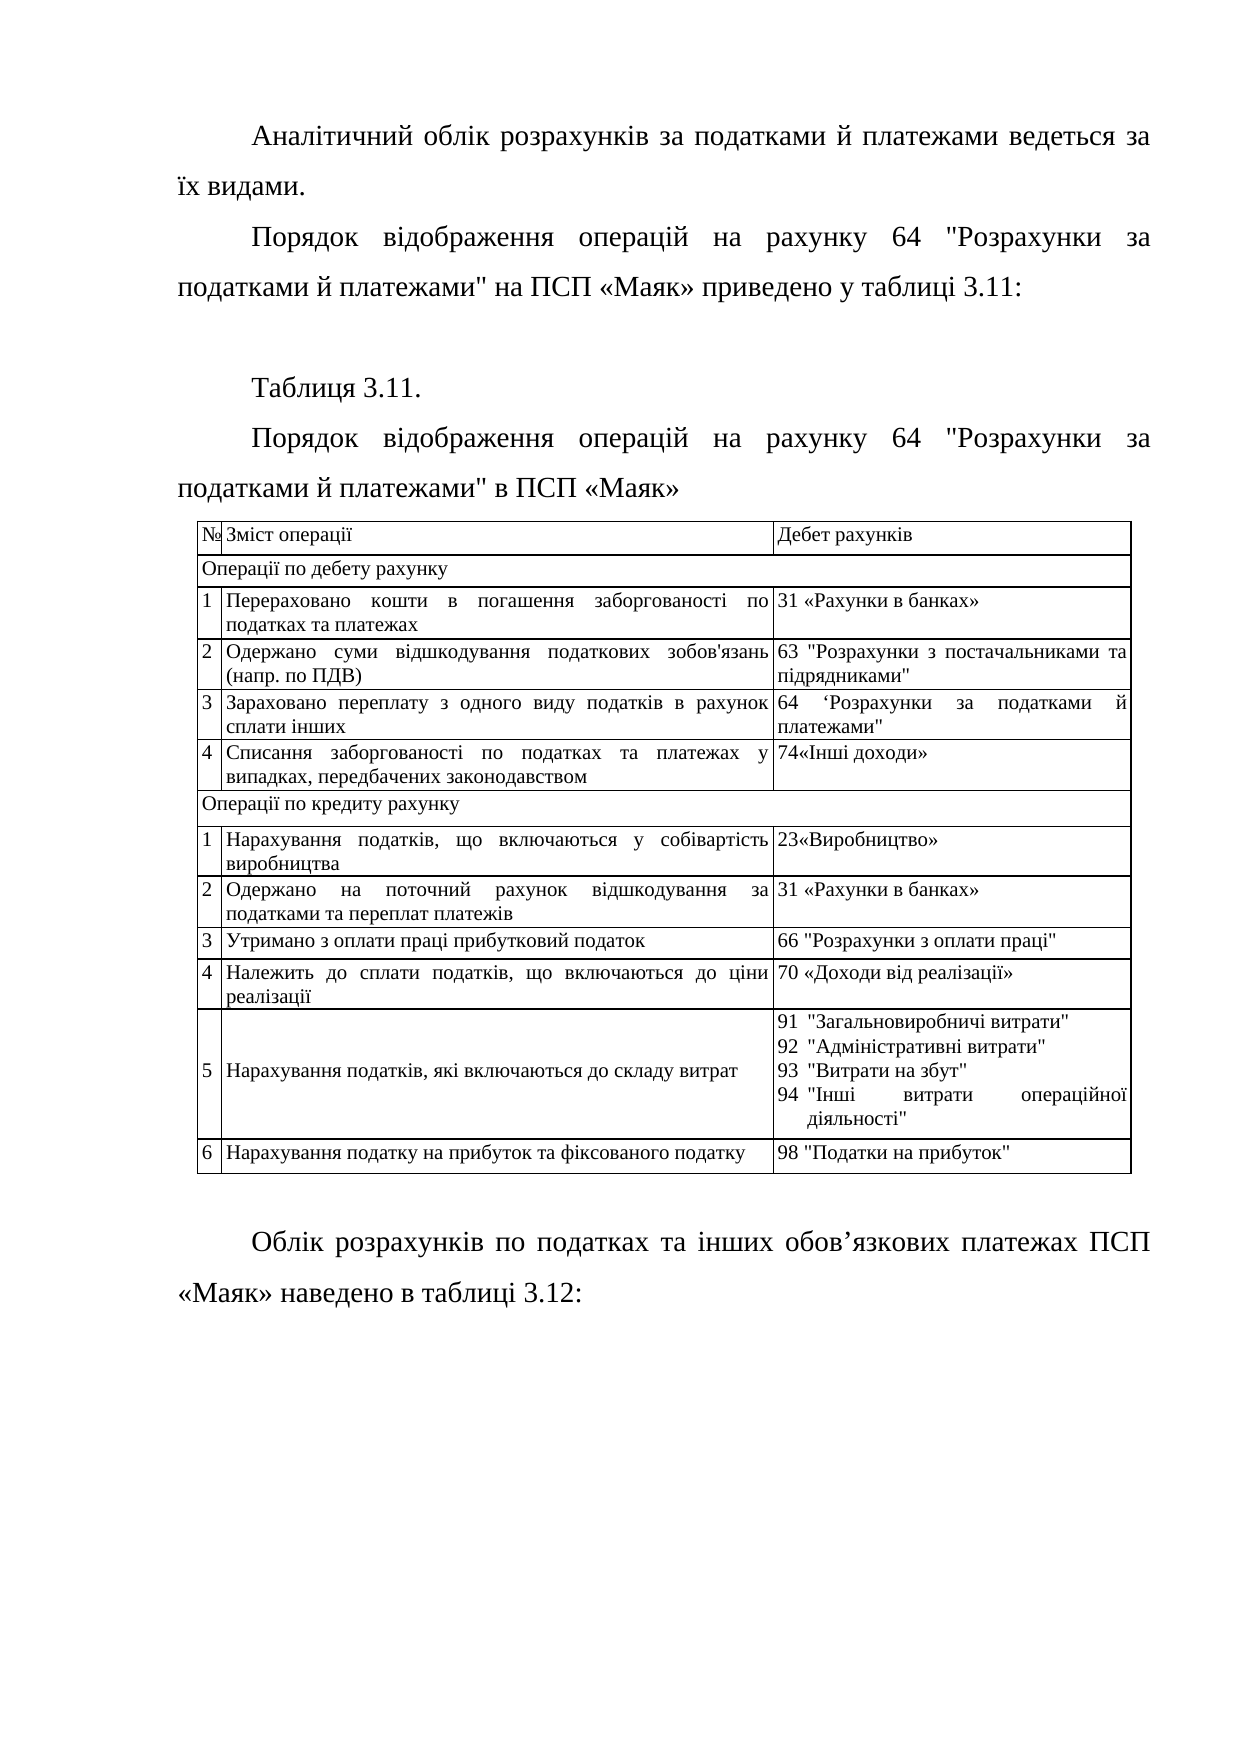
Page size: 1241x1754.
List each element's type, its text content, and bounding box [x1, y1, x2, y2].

table_cell 23«Виробництво» [774, 827, 1130, 875]
table_cell Утримано з оплати праці прибутковий податок [222, 928, 773, 958]
table_header Дебет рахунків [774, 522, 1130, 554]
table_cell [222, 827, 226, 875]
table_cell 31 «Рахунки в банках» [774, 877, 1130, 926]
table_cell 63 "Розрахунки з постачальниками та підрядниками" [774, 640, 1130, 689]
table_cell 6 [198, 1140, 221, 1172]
table_cell 98 "Податки на прибуток" [774, 1140, 1130, 1172]
table_cell 74«Інші доходи» [774, 740, 1130, 790]
table_cell 1 [198, 827, 221, 875]
text Аналітичний облік розрахунків за податками й платежами ведеться за їх видами. [177, 118, 1152, 202]
table_cell 5 [198, 1010, 221, 1138]
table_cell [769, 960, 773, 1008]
text Порядок відображення операцій на рахунку 64 "Розрахунки за податками й платежами" на ПСП «Маяк» приведено у таблиці 3.11: [177, 219, 1152, 303]
table_cell "Загальновиробничі витрати" "Адміністративні витрати" "Витрати на збут" "Інші витрати операційної діяльності" [803, 1010, 1130, 1138]
table_cell 2 [198, 640, 221, 689]
text Таблиця 3.11. [177, 370, 1152, 403]
table_cell Операції по кредиту рахунку [198, 791, 1130, 826]
table_cell Перераховано кошти в погашення заборгованості по податках та платежах [222, 588, 773, 638]
table_cell 66 "Розрахунки з оплати праці" [774, 928, 1130, 958]
table_cell Одержано на поточний рахунок відшкодування за податками та переплат платежів [222, 877, 773, 926]
table_header Зміст операції [222, 522, 773, 554]
table_cell 91 92 93 94 [774, 1010, 803, 1138]
table_cell Списання заборгованості по податках та платежах у випадках, передбачених законодавством [222, 740, 773, 790]
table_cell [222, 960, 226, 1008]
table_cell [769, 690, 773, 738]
table_cell 2 [198, 877, 221, 926]
table_cell 4 [198, 740, 221, 790]
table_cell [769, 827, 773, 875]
table_cell 4 [198, 960, 221, 1008]
table_cell 31 «Рахунки в банках» [774, 588, 1130, 638]
table_cell Нарахування податків, які включаються до складу витрат [222, 1010, 773, 1138]
table_cell 1 [198, 588, 221, 638]
table_cell 70 «Доходи від реалізації» [774, 960, 1130, 1008]
table_cell 3 [198, 690, 221, 738]
table_cell 3 [198, 928, 221, 958]
text Облік розрахунків по податках та інших обов’язкових платежах ПСП «Маяк» наведено в таблиці 3.12: [177, 1224, 1152, 1308]
table_cell Одержано суми відшкодування податкових зобов'язань (напр. по ПДВ) [222, 640, 773, 689]
text Порядок відображення операцій на рахунку 64 "Розрахунки за податками й платежами" в ПСП «Маяк» [177, 420, 1152, 504]
table_cell Нарахування податку на прибуток та фіксованого податку [222, 1140, 773, 1172]
table_header № [198, 522, 221, 554]
table_cell Операції по дебету рахунку [198, 556, 1130, 586]
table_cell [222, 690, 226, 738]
